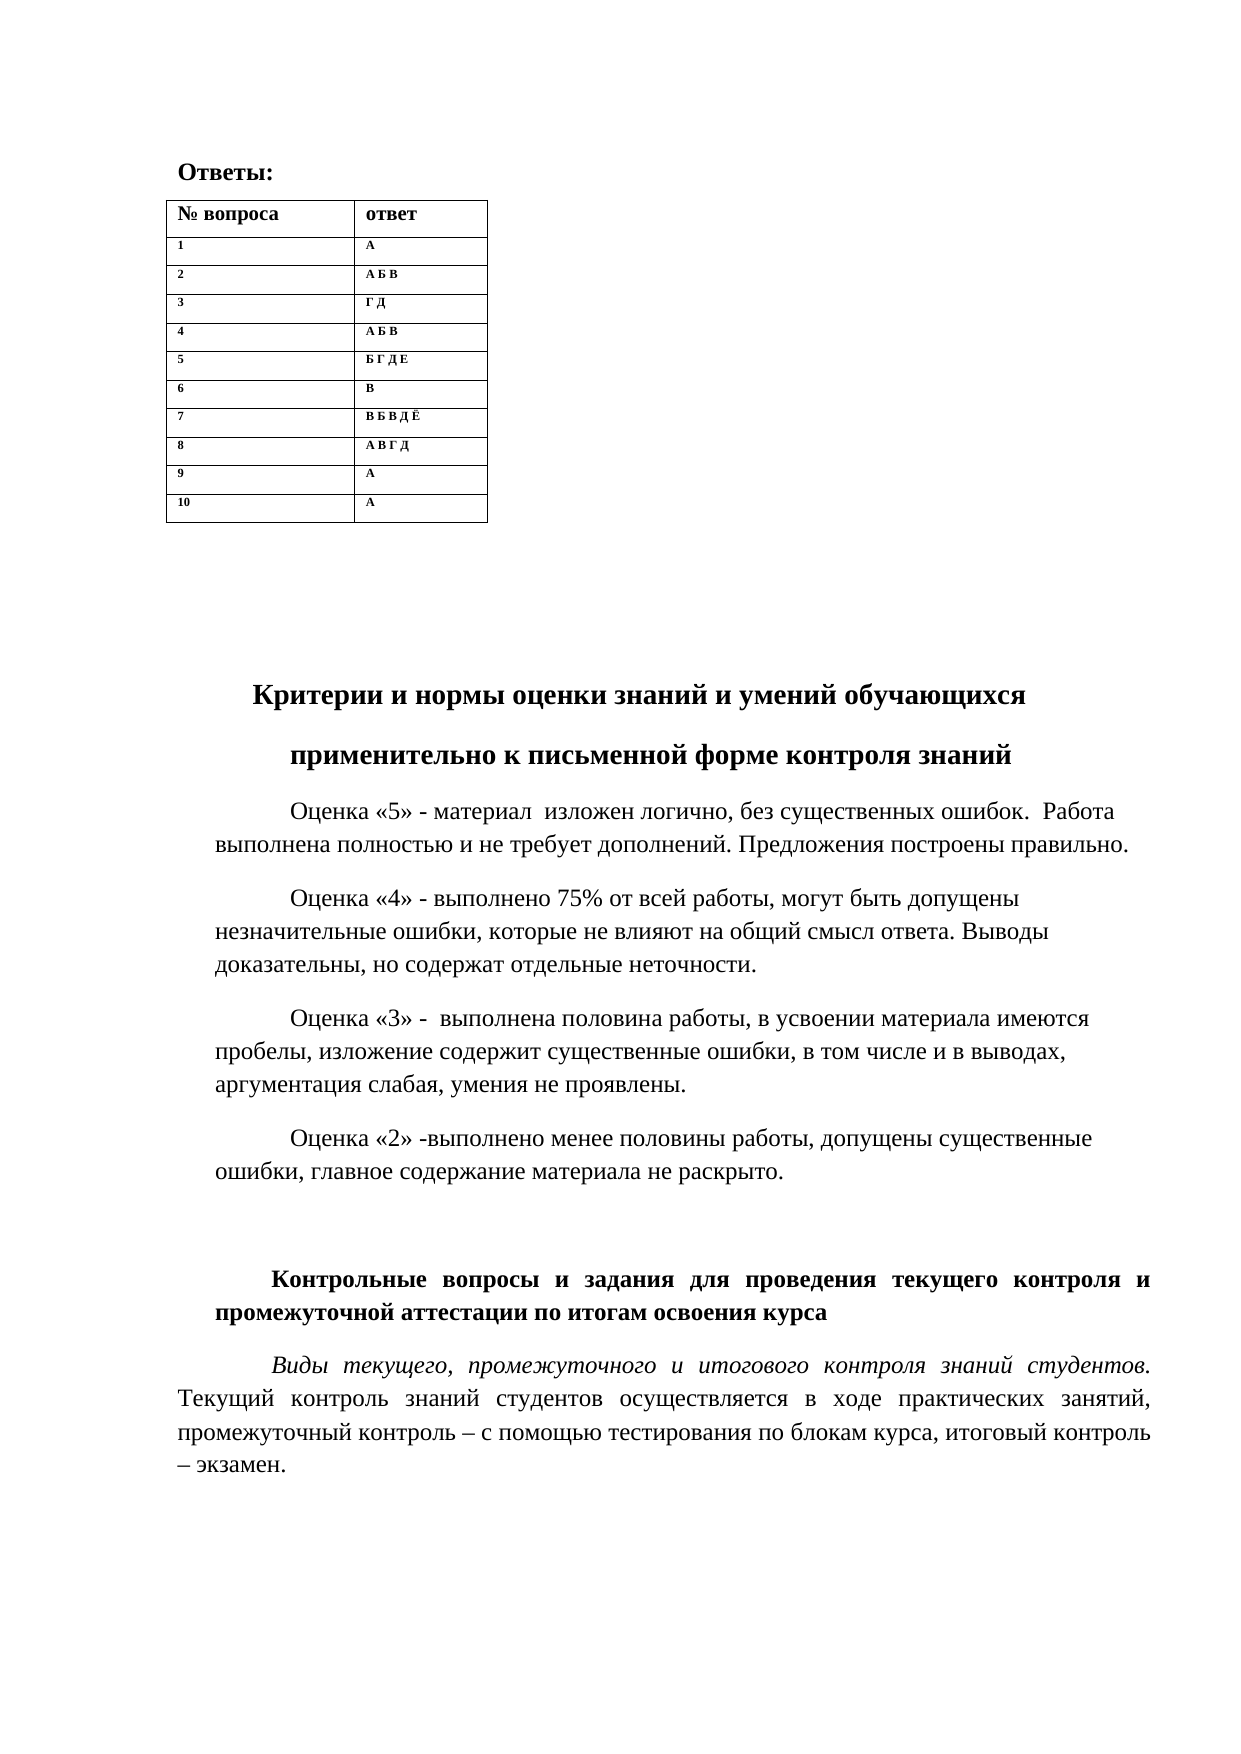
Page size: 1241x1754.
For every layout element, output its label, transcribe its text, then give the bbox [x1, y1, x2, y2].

table_cell 8 [167, 438, 354, 465]
text Оценка «4» - выполнено 75% от всей работы, могут быть допущены незначительные ошибки, которые не влияют на общий смысл ответа. Выводы доказательны, но содержат отдельные неточности. [215, 883, 1152, 978]
table_cell А [355, 466, 487, 494]
table_cell А [355, 238, 487, 265]
table_cell 7 [167, 409, 354, 437]
text Оценка «2» -выполнено менее половины работы, допущены существенные ошибки, главное содержание материала не раскрыто. [215, 1123, 1152, 1185]
list Ответы: [177, 157, 1152, 185]
table_cell 4 [167, 324, 354, 351]
table_cell 3 [167, 295, 354, 322]
table_cell А В Г Д [355, 438, 487, 465]
text Виды текущего, промежуточного и итогового контроля знаний студентов. Текущий контроль знаний студентов осуществляется в ходе практических занятий, промежуточный контроль – с помощью тестирования по блокам курса, итоговый контроль – экзамен. [177, 1351, 1152, 1478]
table_cell Г Д [355, 295, 487, 322]
list Критерии и нормы оценки знаний и умений обучающихся [252, 677, 1152, 711]
text Оценка «5» - материал изложен логично, без существенных ошибок. Работа выполнена полностью и не требует дополнений. Предложения построены правильно. [215, 796, 1152, 858]
table_cell 6 [167, 381, 354, 408]
table_cell 1 [167, 238, 354, 265]
text Оценка «3» - выполнена половина работы, в усвоении материала имеются пробелы, изложение содержит существенные ошибки, в том числе и в выводах, аргументация слабая, умения не проявлены. [215, 1003, 1152, 1098]
table_cell Б Г Д Е [355, 352, 487, 379]
table_cell 9 [167, 466, 354, 494]
table_cell В Б В Д Ё [355, 409, 487, 437]
table_cell В [355, 381, 487, 408]
table_cell 10 [167, 495, 354, 522]
table_header ответ [355, 201, 487, 237]
table_cell 5 [167, 352, 354, 379]
text применительно к письменной форме контроля знаний [215, 737, 1152, 770]
table_cell А Б В [355, 266, 487, 294]
table_cell А Б В [355, 324, 487, 351]
table_cell А [355, 495, 487, 522]
table_cell 2 [167, 266, 354, 294]
text Контрольные вопросы и задания для проведения текущего контроля и промежуточной аттестации по итогам освоения курса [215, 1264, 1152, 1325]
table_header № вопроса [167, 201, 354, 237]
